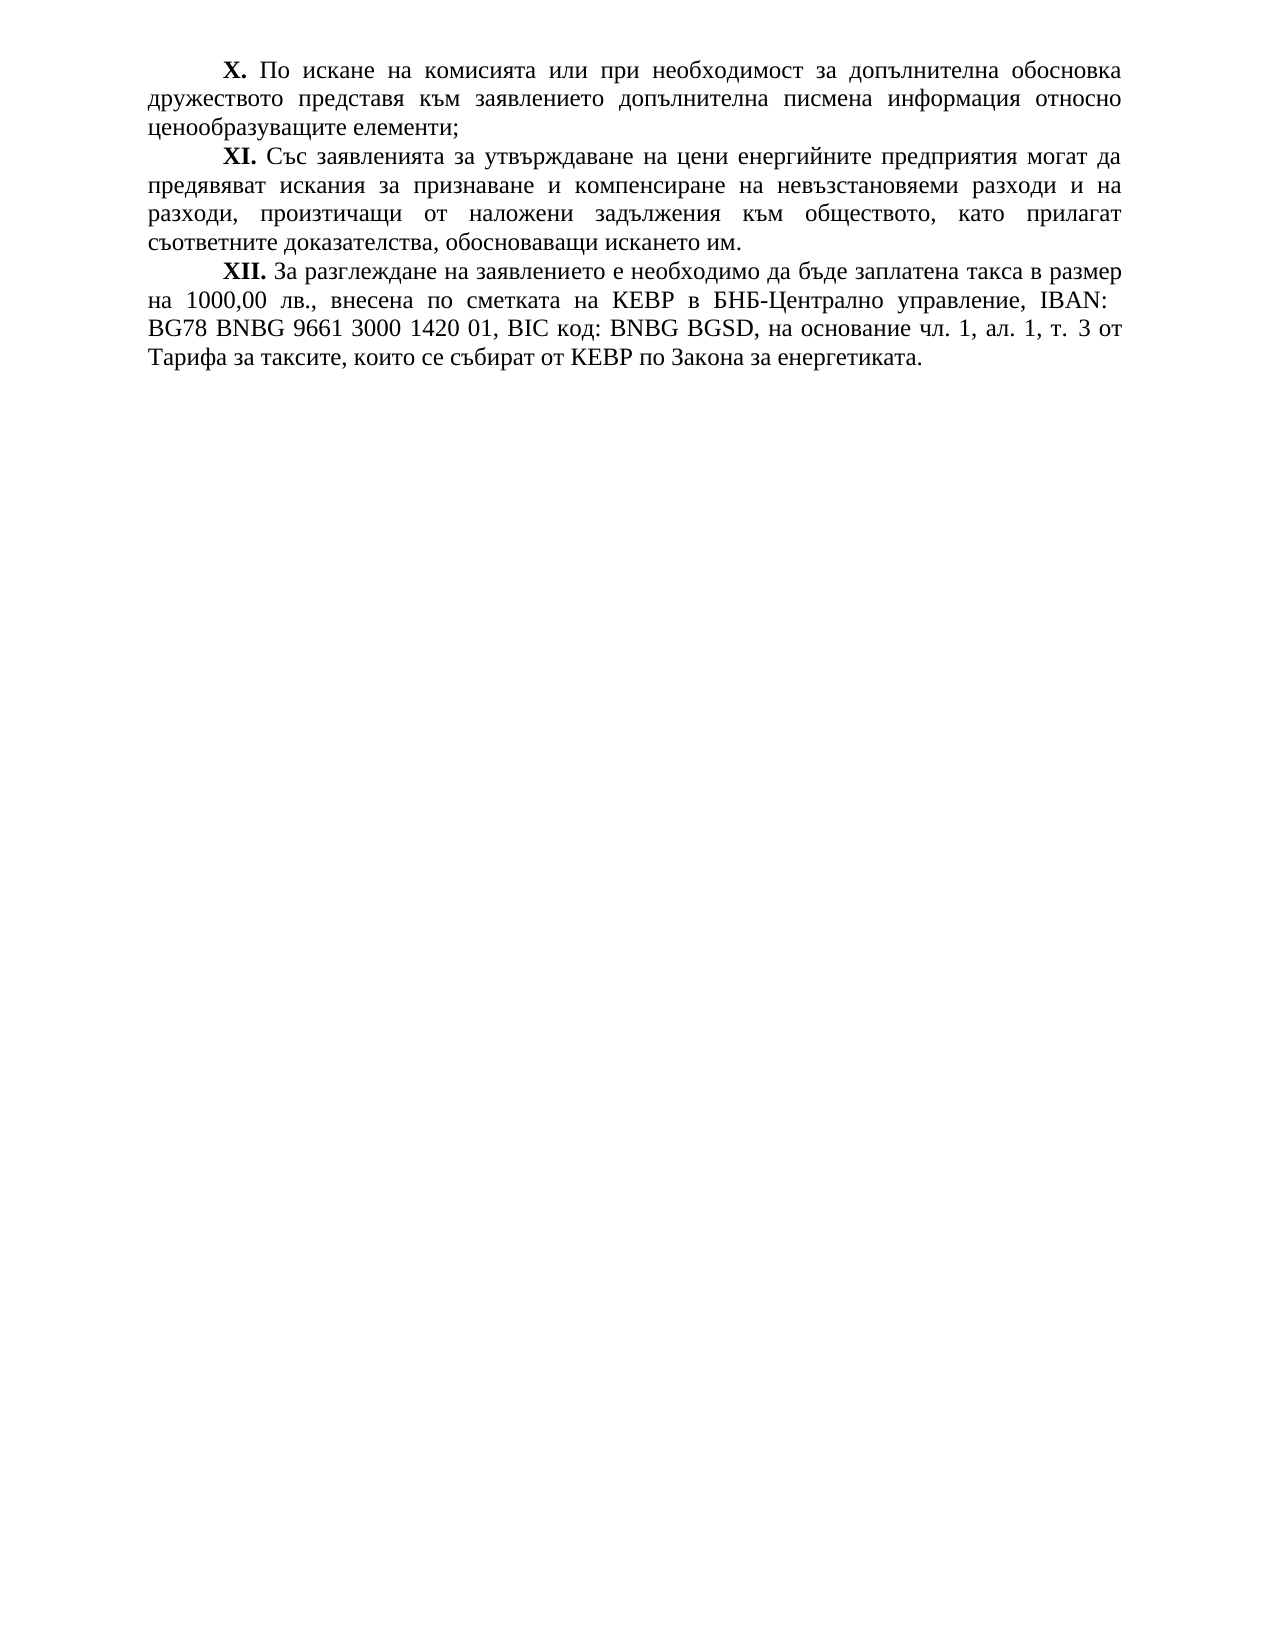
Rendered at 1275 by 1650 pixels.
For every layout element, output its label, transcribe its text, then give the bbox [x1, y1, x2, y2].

text X. По искане на комисията или при необходимост за допълнителна обосновка дружеството представя към заявлението допълнителна писмена информация относно ценообразуващите елементи; [148, 55, 1122, 141]
text XI. Със заявленията за утвърждаване на цени енергийните предприятия могат да предявяват искания за признаване и компенсиране на невъзстановяеми разходи и на разходи, произтичащи от наложени задължения към обществото, като прилагат съответните доказателства, обосноваващи искането им. [148, 141, 1122, 256]
text XII. За разглеждане на заявлениeто е необходимо да бъде заплатена такса в размер на 1000,00 лв., внесена по сметката на КЕВР в БНБ-Централно управление, IBAN: BG78 BNBG 9661 3000 1420 01, BIC код: BNBG BGSD, на основание чл. 1, ал. 1, т. 3 от Тарифа за таксите, които се събират от КЕВР по Закона за енергетиката. [148, 256, 1122, 371]
